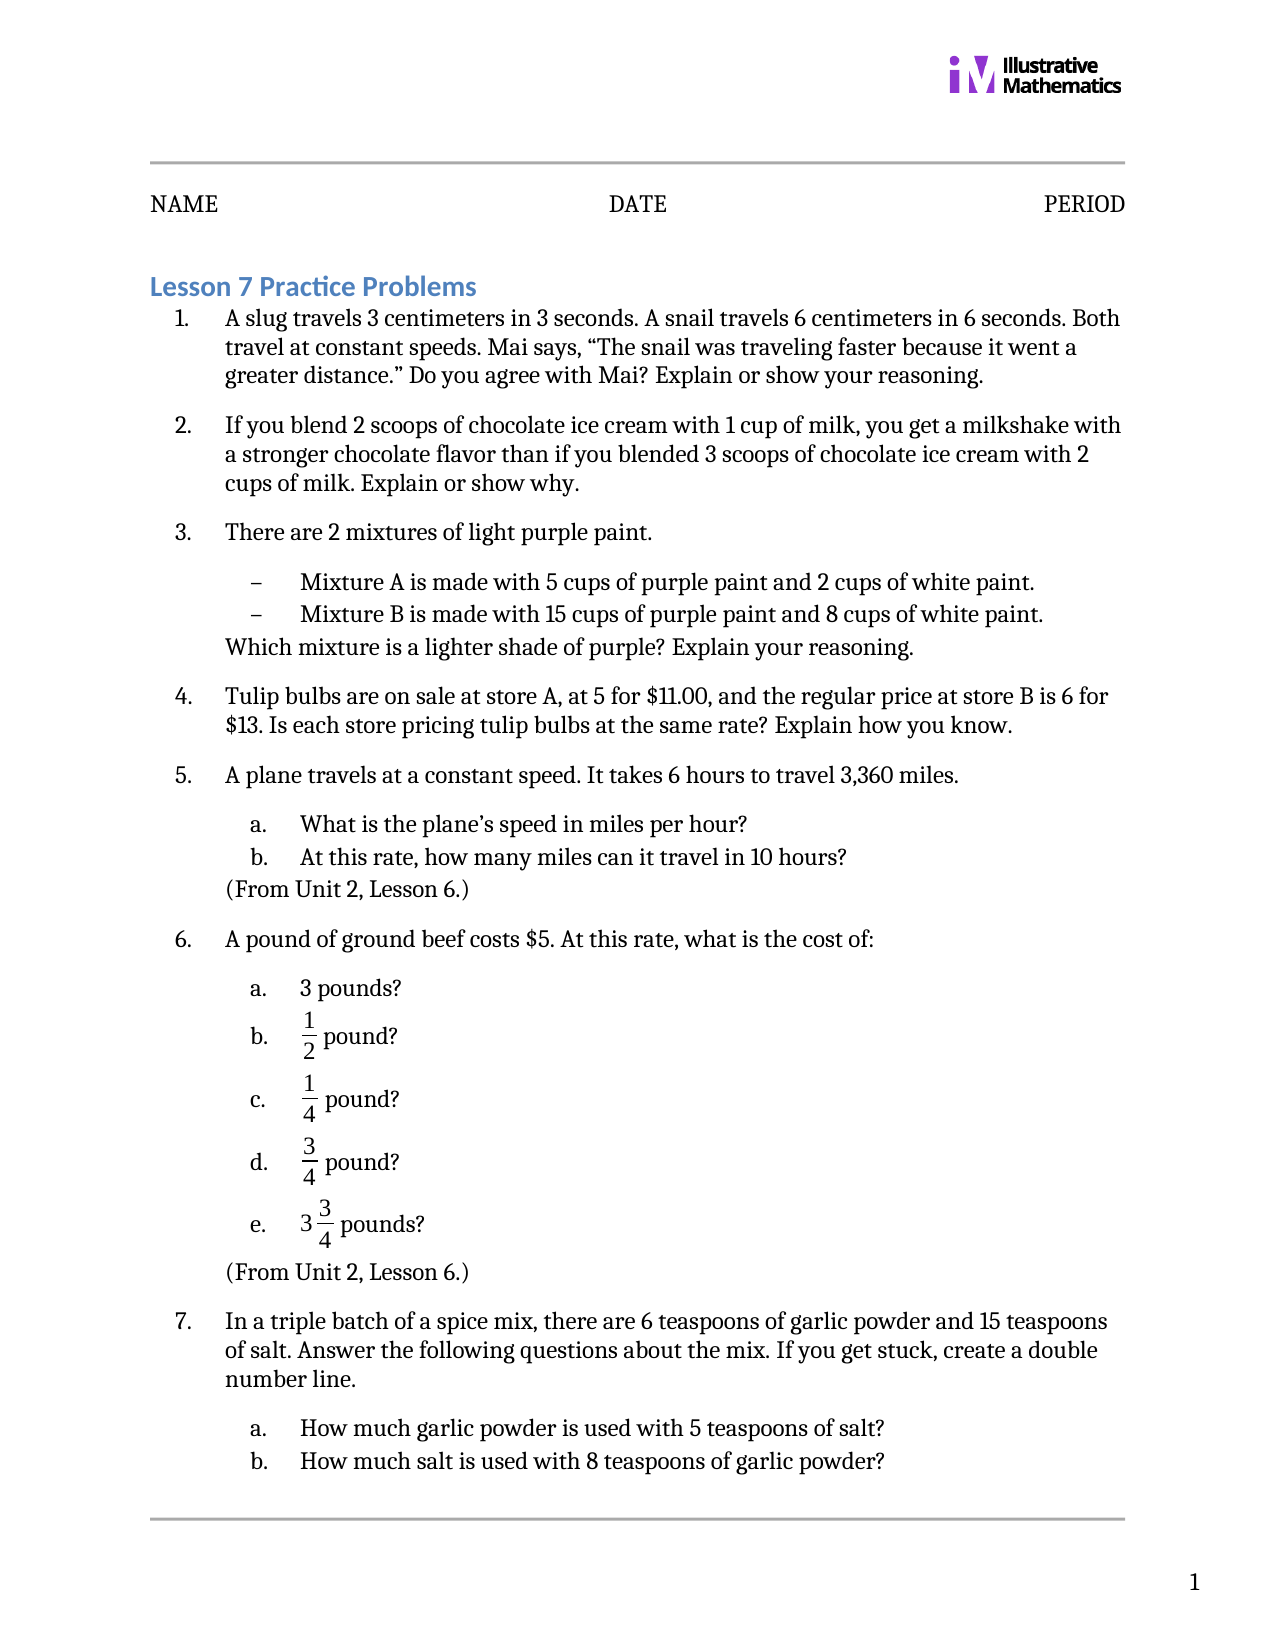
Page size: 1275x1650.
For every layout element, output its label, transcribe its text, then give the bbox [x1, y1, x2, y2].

list In a triple batch of a spice mix, there are 6 teaspoons of garlic powder and 15 teaspoons of salt. Answer the following questions about the mix. If you get stuck, create a double number line. [175, 1307, 1125, 1393]
list Tulip bulbs are on sale at store A, at 5 for $11.00, and the regular price at store B is 6 for $13. Is each store pricing tulip bulbs at the same rate? Explain how you know. [175, 682, 1125, 740]
list (From Unit 2, Lesson 6.) [175, 1258, 1125, 1286]
list At this rate, how many miles can it travel in 10 hours? [250, 843, 1125, 871]
list pound? [250, 1132, 1125, 1191]
picture [949, 55, 1121, 93]
list If you blend 2 scoops of chocolate ice cream with 1 cup of milk, you get a milkshake with a stronger chocolate flavor than if you blended 3 scoops of chocolate ice cream with 2 cups of milk. Explain or show why. [175, 411, 1125, 497]
list pound? [250, 1069, 1125, 1128]
list How much salt is used with 8 teaspoons of garlic powder? [250, 1447, 1125, 1476]
list Mixture A is made with 5 cups of purple paint and 2 cups of white paint. [250, 568, 1125, 596]
list A plane travels at a constant speed. It takes 6 hours to travel 3,360 miles. [175, 761, 1125, 789]
list Mixture B is made with 15 cups of purple paint and 8 cups of white paint. [250, 600, 1125, 629]
list pound? [250, 1007, 1125, 1066]
list Which mixture is a lighter shade of purple? Explain your reasoning. [175, 633, 1125, 661]
list What is the plane’s speed in miles per hour? [250, 810, 1125, 839]
subtitle Lesson 7 Practice Problems [150, 268, 1125, 304]
list There are 2 mixtures of light purple paint. [175, 518, 1125, 547]
list (From Unit 2, Lesson 6.) [175, 875, 1125, 904]
list A slug travels 3 centimeters in 3 seconds. A snail travels 6 centimeters in 6 seconds. Both travel at constant speeds. Mai says, “The snail was traveling faster because it went a greater distance.” Do you agree with Mai? Explain or show your reasoning. [175, 304, 1125, 390]
list 3 pounds? [250, 974, 1125, 1003]
list pounds? [250, 1195, 1125, 1254]
list A pound of ground beef costs $5. At this rate, what is the cost of: [175, 925, 1125, 953]
list How much garlic powder is used with 5 teaspoons of salt? [250, 1414, 1125, 1443]
